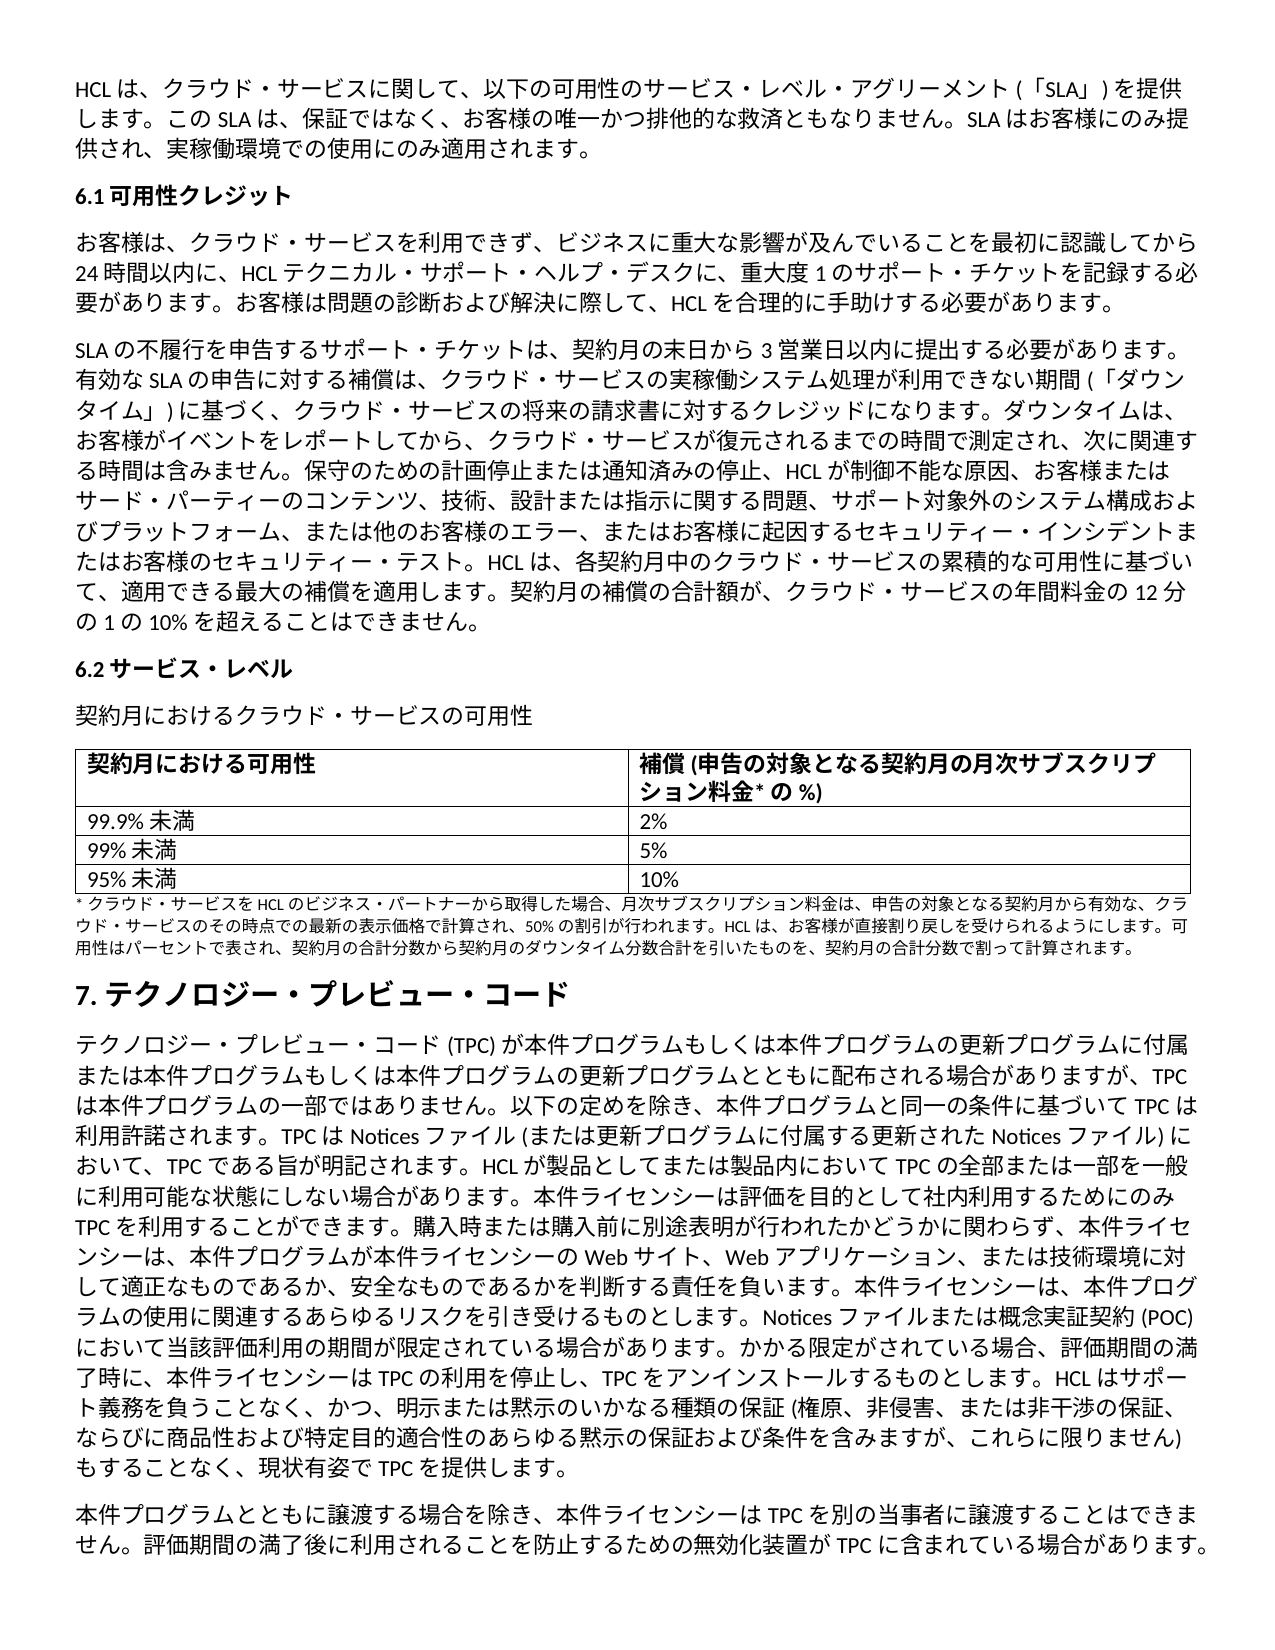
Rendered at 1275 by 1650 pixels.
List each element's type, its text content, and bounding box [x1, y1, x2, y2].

text お客様は、クラウド・サービスを利用できず、ビジネスに重大な影響が及んでいることを最初に認識してから 24 時間以内に、HCL テクニカル・サポート・ヘルプ・デスクに、重大度 1 のサポート・チケットを記録する必要があります。お客様は問題の診断および解決に際して、HCL を合理的に手助けする必要があります。 [75, 229, 1200, 318]
text 7. テクノロジー・プレビュー・コード [75, 977, 1200, 1012]
table_cell 95% 未満 [76, 865, 628, 893]
text SLA の不履行を申告するサポート・チケットは、契約月の末日から 3 営業日以内に提出する必要があります。有効な SLA の申告に対する補償は、クラウド・サービスの実稼働システム処理が利用できない期間 (「ダウンタイム」) に基づく、クラウド・サービスの将来の請求書に対するクレジッドになります。ダウンタイムは、お客様がイベントをレポートしてから、クラウド・サービスが復元されるまでの時間で測定され、次に関連する時間は含みません。保守のための計画停止または通知済みの停止、HCL が制御不能な原因、お客様またはサード・パーティーのコンテンツ、技術、設計または指示に関する問題、サポート対象外のシステム構成およびプラットフォーム、または他のお客様のエラー、またはお客様に起因するセキュリティー・インシデントまたはお客様のセキュリティー・テスト。HCL は、各契約月中のクラウド・サービスの累積的な可用性に基づいて、適用できる最大の補償を適用します。契約月の補償の合計額が、クラウド・サービスの年間料金の 12 分の 1 の 10% を超えることはできません。 [75, 336, 1200, 636]
text 6.2 サービス・レベル [75, 655, 1200, 683]
table_header 契約月における可用性 [76, 750, 628, 806]
table_cell 10% [629, 865, 1190, 893]
table_cell 99.9% 未満 [76, 807, 628, 835]
text HCL は、クラウド・サービスに関して、以下の可用性のサービス・レベル・アグリーメント (「SLA」) を提供します。この SLA は、保証ではなく、お客様の唯一かつ排他的な救済ともなりません。SLA はお客様にのみ提供され、実稼働環境での使用にのみ適用されます。 [75, 75, 1200, 163]
table_cell 2% [629, 807, 1190, 835]
text テクノロジー・プレビュー・コード (TPC) が本件プログラムもしくは本件プログラムの更新プログラムに付属または本件プログラムもしくは本件プログラムの更新プログラムとともに配布される場合がありますが、TPC は本件プログラムの一部ではありません。以下の定めを除き、本件プログラムと同一の条件に基づいて TPC は利用許諾されます。TPC は Noticesファイル (または更新プログラムに付属する更新された Noticesファイル) において、TPC である旨が明記されます。HCL が製品としてまたは製品内において TPC の全部または一部を一般に利用可能な状態にしない場合があります。本件ライセンシーは評価を目的として社内利用するためにのみ TPC を利用することができます。購入時または購入前に別途表明が行われたかどうかに関わらず、本件ライセンシーは、本件プログラムが本件ライセンシーの Web サイト、Web アプリケーション、または技術環境に対して適正なものであるか、安全なものであるかを判断する責任を負います。本件ライセンシーは、本件プログラムの使用に関連するあらゆるリスクを引き受けるものとします。Notices ファイルまたは概念実証契約 (POC) において当該評価利用の期間が限定されている場合があります。かかる限定がされている場合、評価期間の満了時に、本件ライセンシーは TPC の利用を停止し、TPC をアンインストールするものとします。HCL はサポート義務を負うことなく、かつ、明示または黙示のいかなる種類の保証 (権原、非侵害、または非干渉の保証、ならびに商品性および特定目的適合性のあらゆる黙示の保証および条件を含みますが、これらに限りません) もすることなく、現状有姿で TPC を提供します。 [75, 1032, 1200, 1483]
table_cell 5% [629, 836, 1190, 864]
table_header 補償 (申告の対象となる契約月の月次サブスクリプション料金* の %) [629, 750, 1190, 806]
text * クラウド・サービスを HCL のビジネス・パートナーから取得した場合、月次サブスクリプション料金は、申告の対象となる契約月から有効な、クラウド・サービスのその時点での最新の表示価格で計算され、50% の割引が行われます。HCL は、お客様が直接割り戻しを受けられるようにします。可用性はパーセントで表され、契約月の合計分数から契約月のダウンタイム分数合計を引いたものを、契約月の合計分数で割って計算されます。 [75, 894, 1200, 958]
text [75, 1501, 1200, 1560]
table_cell 99% 未満 [76, 836, 628, 864]
text 契約月におけるクラウド・サービスの可用性 [75, 702, 1200, 730]
text 6.1 可用性クレジット [75, 182, 1200, 210]
